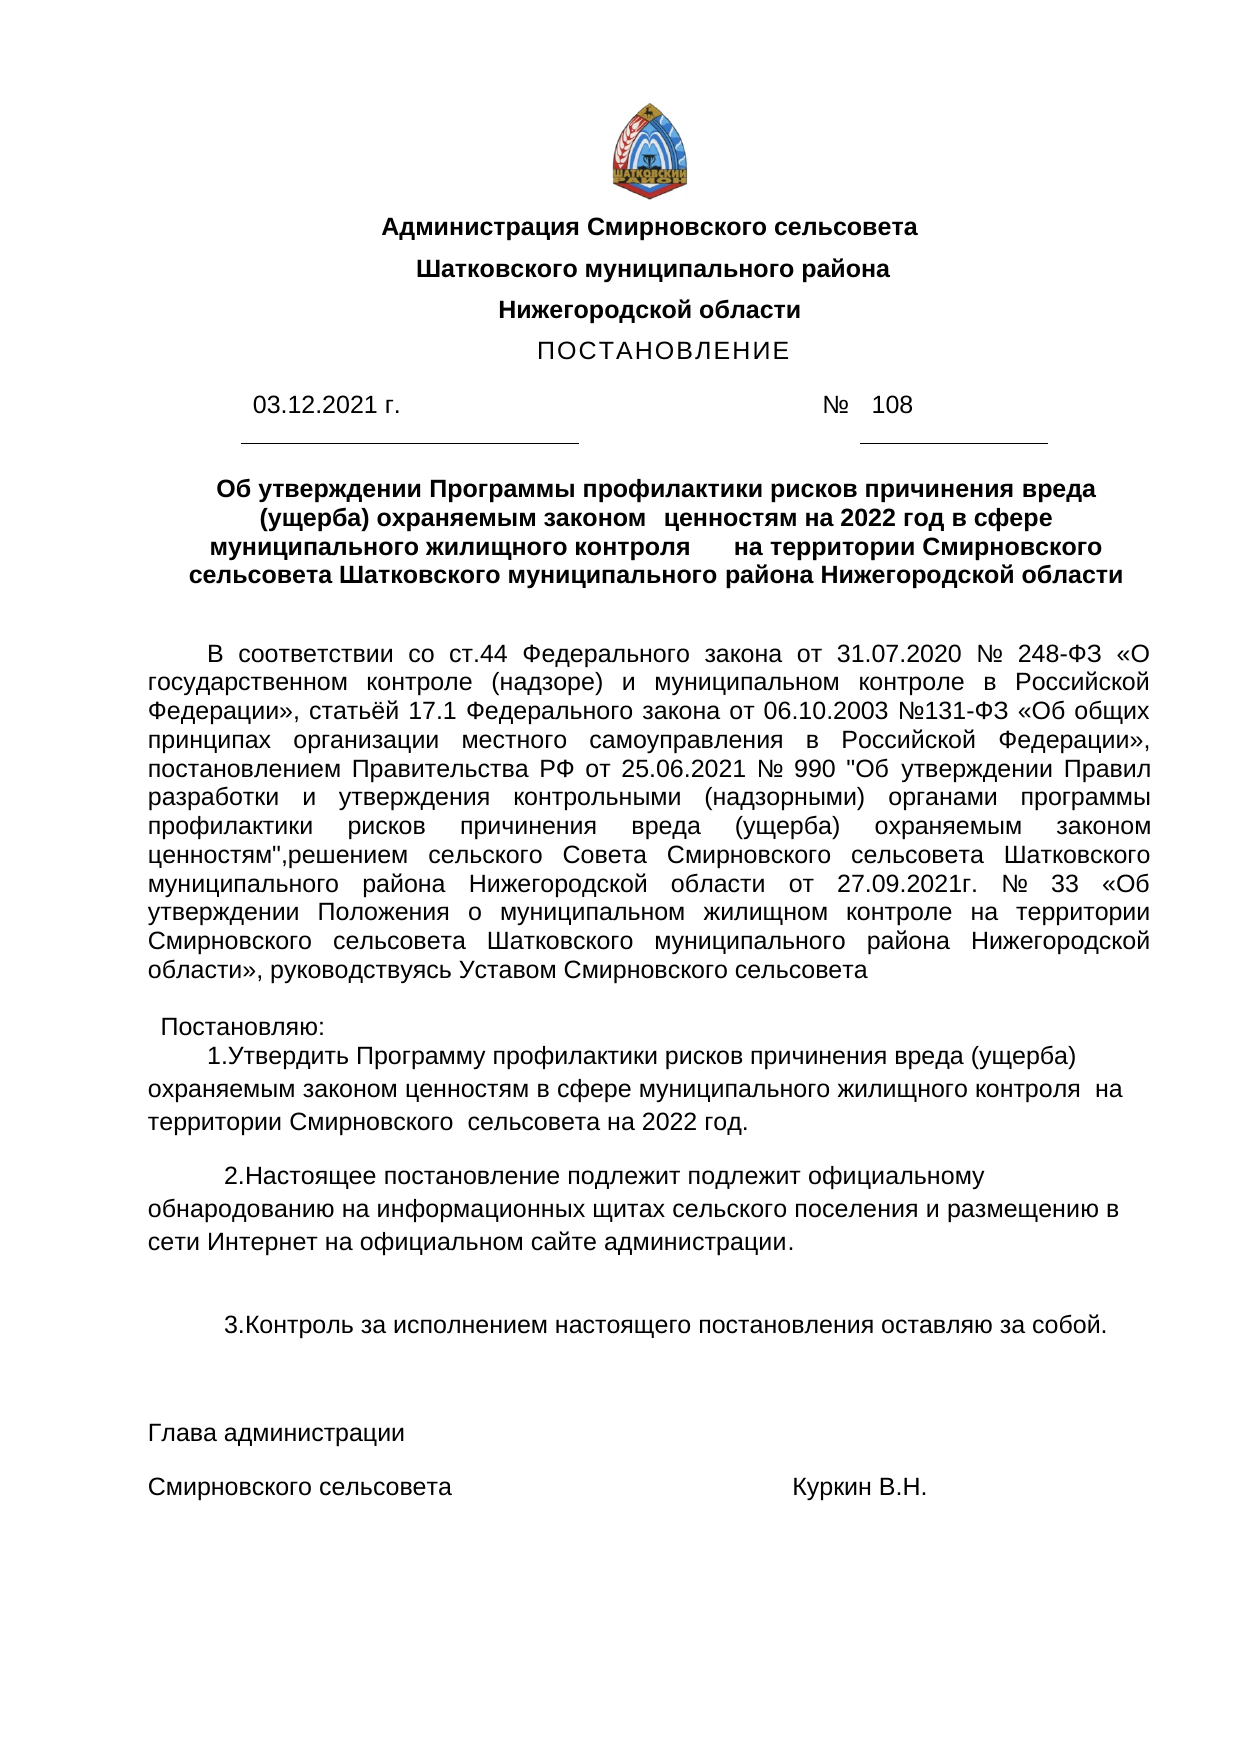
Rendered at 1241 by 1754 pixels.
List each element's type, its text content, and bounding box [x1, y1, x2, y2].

subtitle Шатковского муниципального района [148, 254, 1152, 282]
table_header 03.12.2021 г. [241, 390, 579, 443]
text Постановляю: [160, 1012, 1152, 1041]
table_header № [579, 390, 860, 443]
text 2.Настоящее постановление подлежит подлежит официальному обнародованию на информационных щитах сельского поселения и размещению в сети Интернет на официальном сайте администрации. [148, 1161, 1151, 1256]
picture [611, 101, 688, 200]
subtitle Администрация Смирновского сельсовета [148, 212, 1152, 241]
subtitle ПОСТАНОВЛЕНИЕ [148, 336, 1152, 365]
text В соответствии со ст.44 Федерального закона от 31.07.2020 № 248-ФЗ «О государственном контроле (надзоре) и муниципальном контроле в Российской Федерации», статьёй 17.1 Федерального закона от 06.10.2003 №131-ФЗ «Об общих принципах организации местного самоуправления в Российской Федерации», постановлением Правительства РФ от 25.06.2021 № 990 "Об утверждении Правил разработки и утверждения контрольными (надзорными) органами программы профилактики рисков причинения вреда (ущерба) охраняемым законом ценностям",решением сельского Совета Смирновского сельсовета Шатковского муниципального района Нижегородской области от 27.09.2021г. № 33 «Об утверждении Положения о муниципальном жилищном контроле на территории Смирновского сельсовета Шатковского муниципального района Нижегородской области», руководствуясь Уставом Смирновского сельсовета [148, 639, 1151, 984]
subtitle Нижегородской области [148, 295, 1152, 324]
list 1.Утвердить Программу профилактики рисков причинения вреда (ущерба) охраняемым законом ценностям в сфере муниципального жилищного контроля на территории Смирновского сельсовета на 2022 год. [148, 1041, 1151, 1136]
text Смирновского сельсовета Куркин В.Н. [148, 1471, 1152, 1500]
text 3.Контроль за исполнением настоящего постановления оставляю за собой. [148, 1310, 1152, 1339]
text Глава администрации [148, 1418, 1152, 1446]
text Об утверждении Программы профилактики рисков причинения вреда (ущерба) охраняемым законом ценностям на 2022 год в сфере муниципального жилищного контроля на территории Смирновского сельсовета Шатковского муниципального района Нижегородской области [160, 474, 1152, 589]
table_header 108 [860, 390, 1048, 443]
